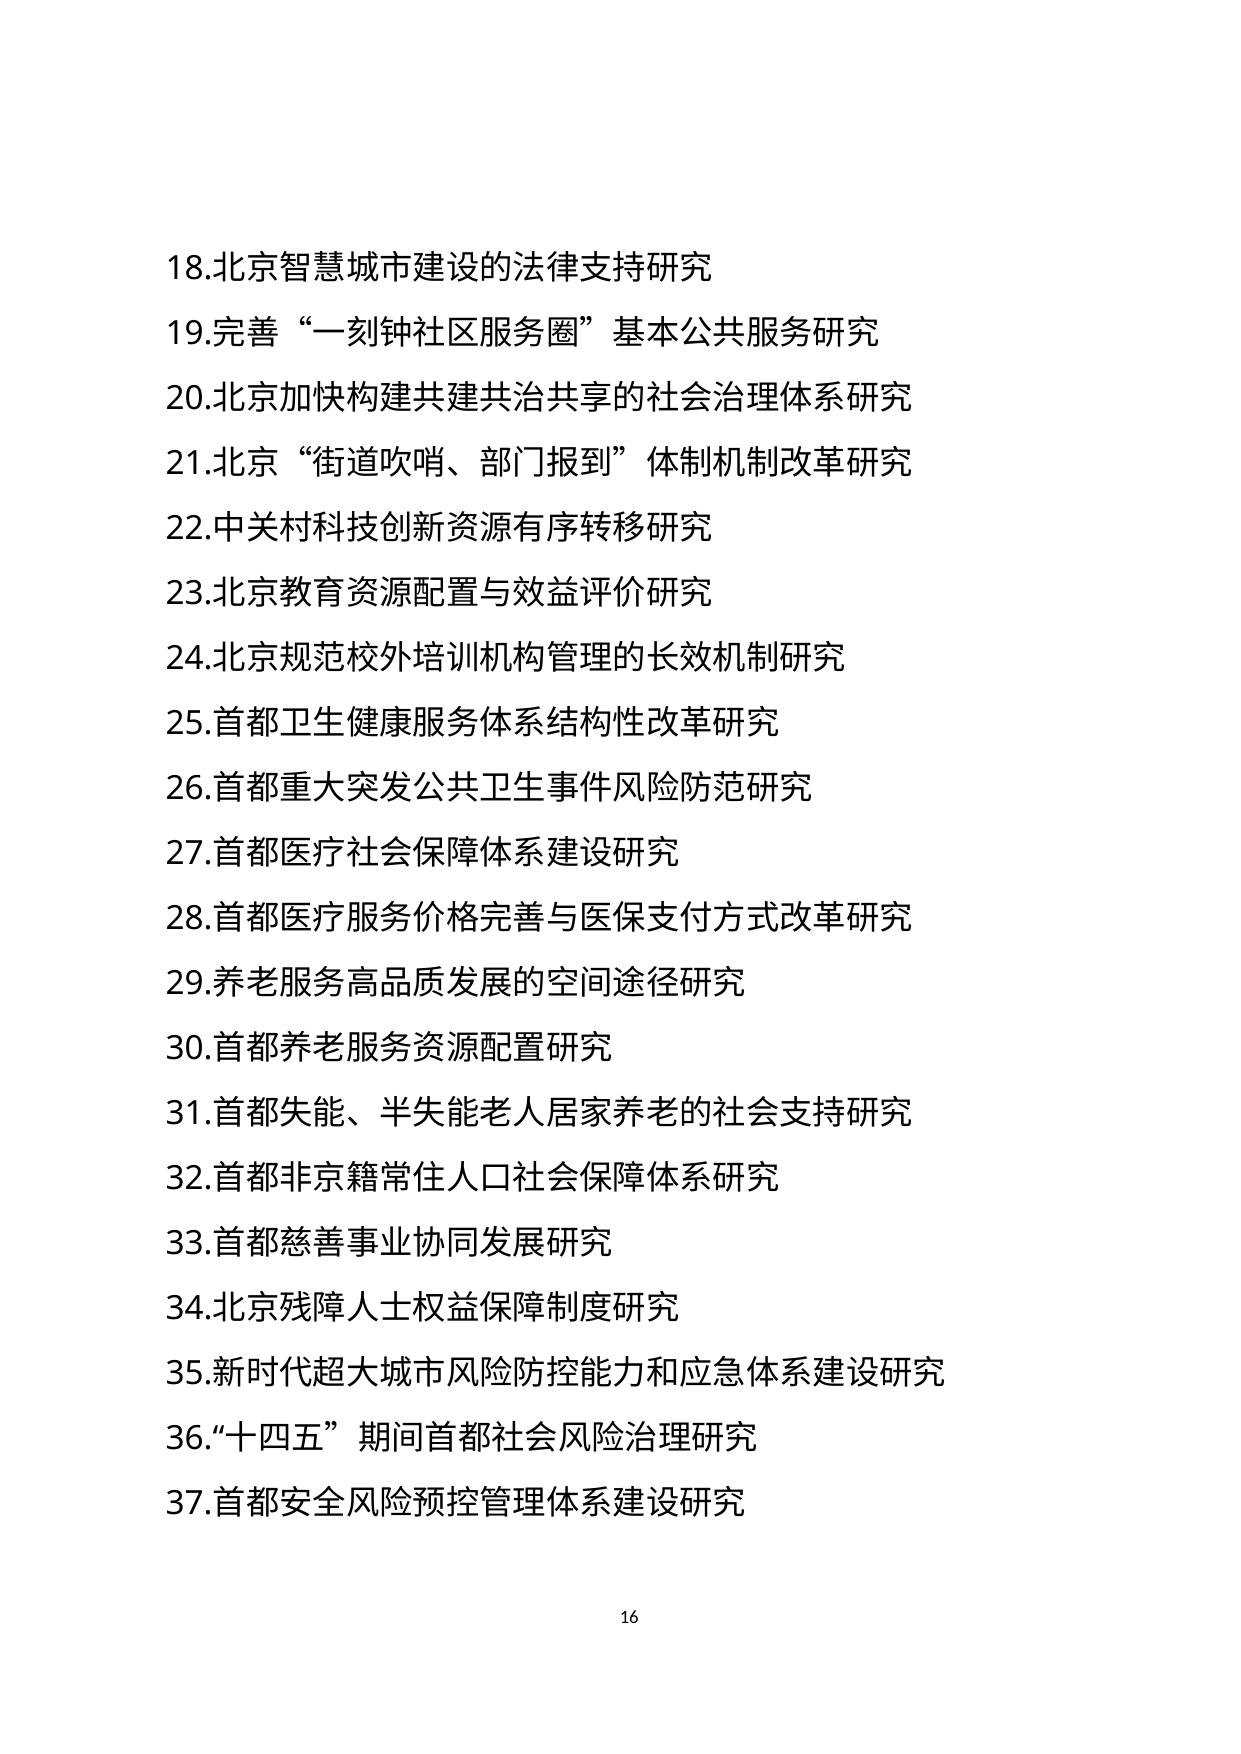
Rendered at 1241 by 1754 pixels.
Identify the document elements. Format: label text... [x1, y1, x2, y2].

text 21.北京“街道吹哨、部门报到”体制机制改革研究 [165, 428, 1092, 493]
text 37.首都安全风险预控管理体系建设研究 [165, 1468, 1092, 1533]
text 34.北京残障人士权益保障制度研究 [165, 1273, 1092, 1338]
text 27.首都医疗社会保障体系建设研究 [165, 818, 1092, 883]
text 31.首都失能、半失能老人居家养老的社会支持研究 [165, 1078, 1092, 1143]
text 26.首都重大突发公共卫生事件风险防范研究 [165, 753, 1092, 818]
text 22.中关村科技创新资源有序转移研究 [165, 493, 1092, 558]
text 36.“十四五”期间首都社会风险治理研究 [165, 1403, 1092, 1468]
text 32.首都非京籍常住人口社会保障体系研究 [165, 1143, 1092, 1208]
text 19.完善“一刻钟社区服务圈”基本公共服务研究 [165, 298, 1092, 363]
text 23.北京教育资源配置与效益评价研究 [165, 558, 1092, 623]
text 29.养老服务高品质发展的空间途径研究 [165, 948, 1092, 1013]
text 33.首都慈善事业协同发展研究 [165, 1208, 1092, 1273]
text 24.北京规范校外培训机构管理的长效机制研究 [165, 623, 1092, 688]
text 20.北京加快构建共建共治共享的社会治理体系研究 [165, 363, 1092, 428]
text 18.北京智慧城市建设的法律支持研究 [165, 233, 1092, 298]
text 28.首都医疗服务价格完善与医保支付方式改革研究 [165, 883, 1092, 948]
text 30.首都养老服务资源配置研究 [165, 1013, 1092, 1078]
text 35.新时代超大城市风险防控能力和应急体系建设研究 [165, 1338, 1092, 1403]
text 25.首都卫生健康服务体系结构性改革研究 [165, 688, 1092, 753]
